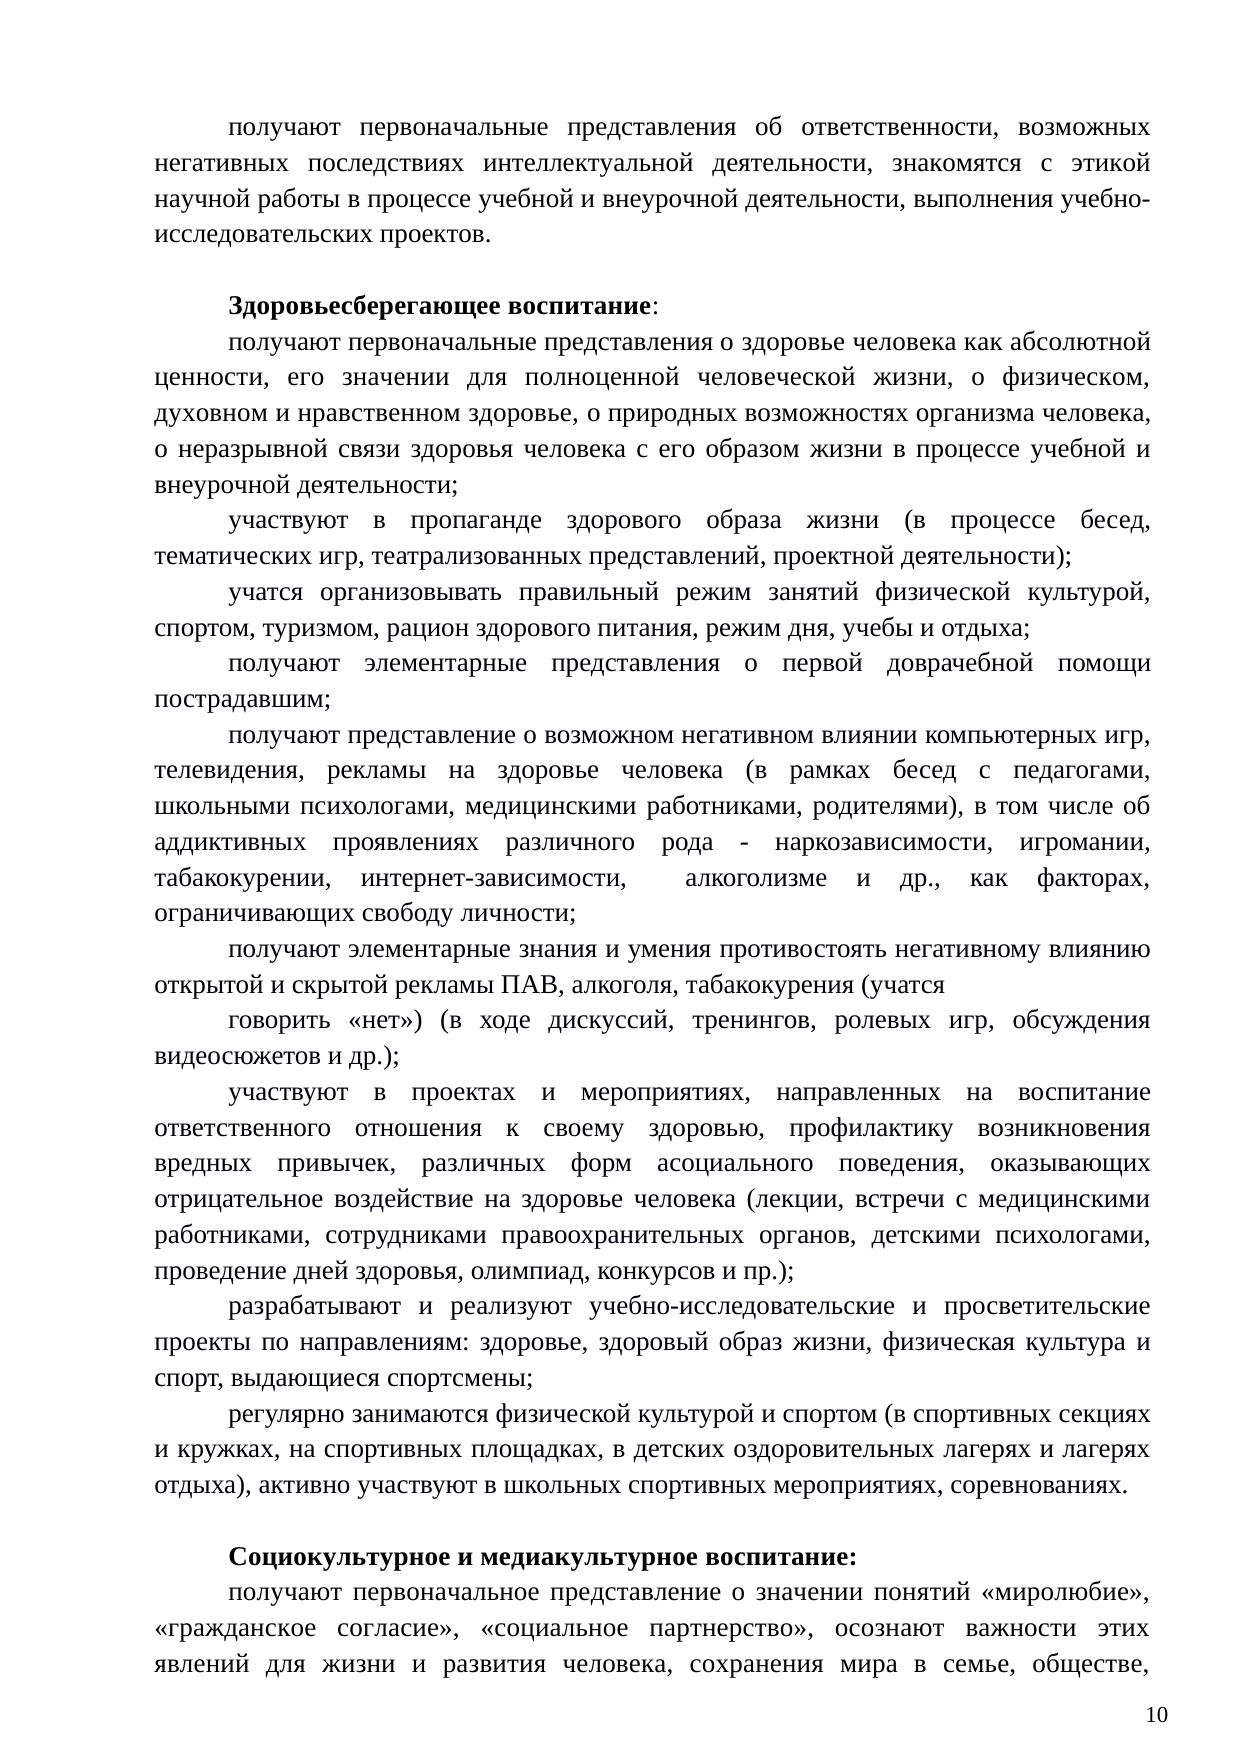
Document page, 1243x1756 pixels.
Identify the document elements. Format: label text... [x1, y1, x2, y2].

text получают элементарные представления о первой доврачебной помощи пострадавшим; [154, 646, 1152, 713]
text говорить «нет») (в ходе дискуссий, тренингов, ролевых игр, обсуждения видеосюжетов и др.); [154, 1004, 1152, 1071]
text получают представление о возможном негативном влиянии компьютерных игр, телевидения, рекламы на здоровье человека (в рамках бесед с педагогами, школьными психологами, медицинскими работниками, родителями), в том числе об аддиктивных проявлениях различного рода - наркозависимости, игромании, табакокурении, интернет-зависимости, алкоголизме и др., как факторах, ограничивающих свободу личности; [154, 718, 1152, 928]
text участвуют в пропаганде здорового образа жизни (в процессе бесед, тематических игр, театрализованных представлений, проектной деятельности); [154, 503, 1152, 570]
text Социокультурное и медиакультурное воспитание: [154, 1539, 1152, 1571]
text получают элементарные знания и умения противостоять негативному влиянию открытой и скрытой рекламы ПАВ, алкоголя, табакокурения (учатся [154, 932, 1152, 999]
text получают первоначальные представления об ответственности, возможных негативных последствиях интеллектуальной деятельности, знакомятся с этикой научной работы в процессе учебной и внеурочной деятельности, выполнения учебно-исследовательских проектов. [154, 110, 1152, 249]
text разрабатывают и реализуют учебно-исследовательские и просветительские проекты по направлениям: здоровье, здоровый образ жизни, физическая культура и спорт, выдающиеся спортсмены; [154, 1289, 1152, 1392]
text учатся организовывать правильный режим занятий физической культурой, спортом, туризмом, рацион здорового питания, режим дня, учебы и отдыха; [154, 575, 1152, 642]
text получают первоначальные представления о здоровье человека как абсолютной ценности, его значении для полноценной человеческой жизни, о физическом, духовном и нравственном здоровье, о природных возможностях организма человека, о неразрывной связи здоровья человека с его образом жизни в процессе учебной и внеурочной деятельности; [154, 325, 1152, 499]
text участвуют в проектах и мероприятиях, направленных на воспитание ответственного отношения к своему здоровью, профилактику возникновения вредных привычек, различных форм асоциального поведения, оказывающих отрицательное воздействие на здоровье человека (лекции, встречи с медицинскими работниками, сотрудниками правоохранительных органов, детскими психологами, проведение дней здоровья, олимпиад, конкурсов и пр.); [154, 1075, 1152, 1285]
text регулярно занимаются физической культурой и спортом (в спортивных секциях и кружках, на спортивных площадках, в детских оздоровительных лагерях и лагерях отдыха), активно участвуют в школьных спортивных мероприятиях, соревнованиях. [154, 1397, 1152, 1499]
text Здоровьесберегающее воспитание: [154, 289, 1152, 320]
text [154, 1575, 1152, 1678]
